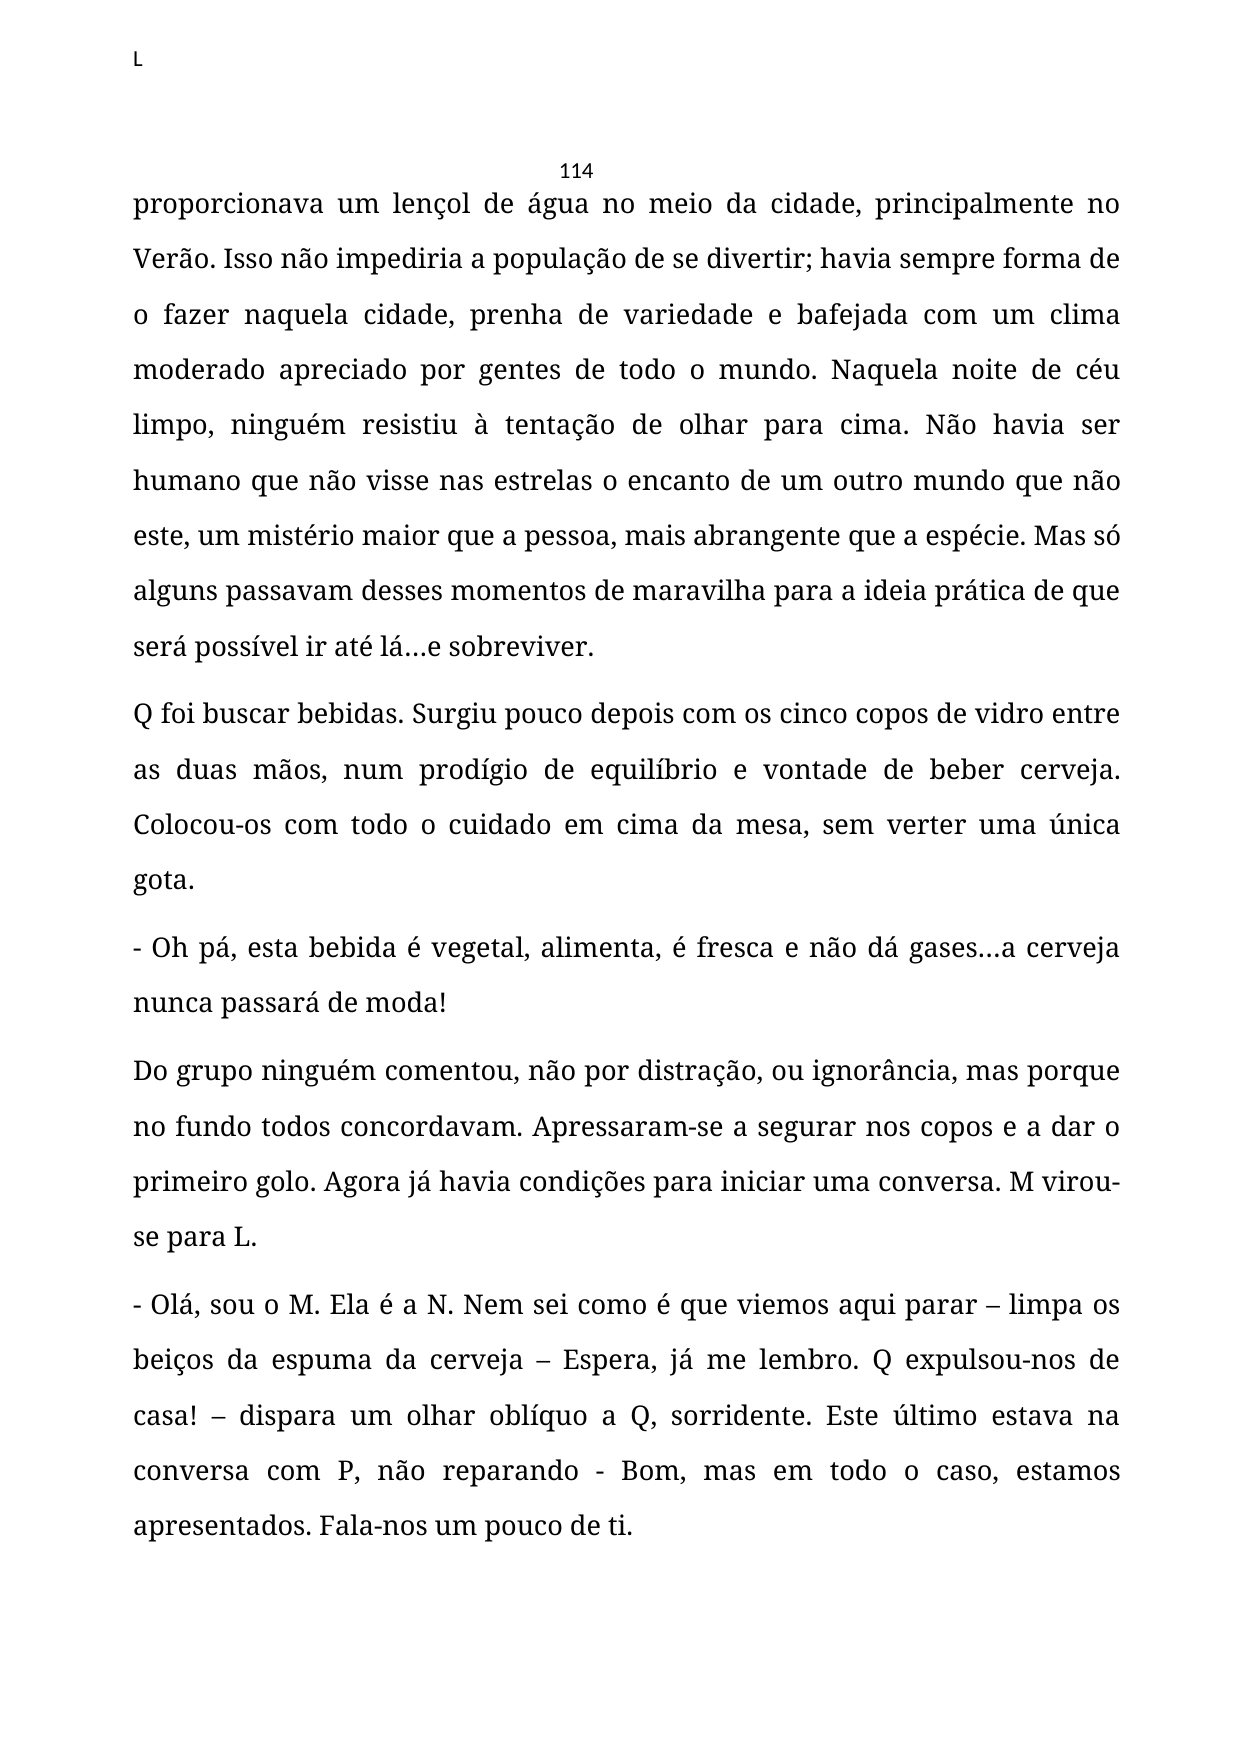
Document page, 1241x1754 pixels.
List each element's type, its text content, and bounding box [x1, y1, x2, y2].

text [133, 184, 1122, 664]
text - Olá, sou o M. Ela é a N. Nem sei como é que viemos aqui parar – limpa os beiços da espuma da cerveja – Espera, já me lembro. Q expulsou-nos de casa! – dispara um olhar oblíquo a Q, sorridente. Este último estava na conversa com P, não reparando - Bom, mas em todo o caso, estamos apresentados. Fala-nos um pouco de ti. [133, 1285, 1122, 1543]
text Q foi buscar bebidas. Surgiu pouco depois com os cinco copos de vidro entre as duas mãos, num prodígio de equilíbrio e vontade de beber cerveja. Colocou-os com todo o cuidado em cima da mesa, sem verter uma única gota. [133, 695, 1122, 898]
text Do grupo ninguém comentou, não por distração, ou ignorância, mas porque no fundo todos concordavam. Apressaram-se a segurar nos copos e a dar o primeiro golo. Agora já havia condições para iniciar uma conversa. M virou-se para L. [133, 1052, 1122, 1254]
text - Oh pá, esta bebida é vegetal, alimenta, é fresca e não dá gases…a cerveja nunca passará de moda! [133, 928, 1122, 1021]
